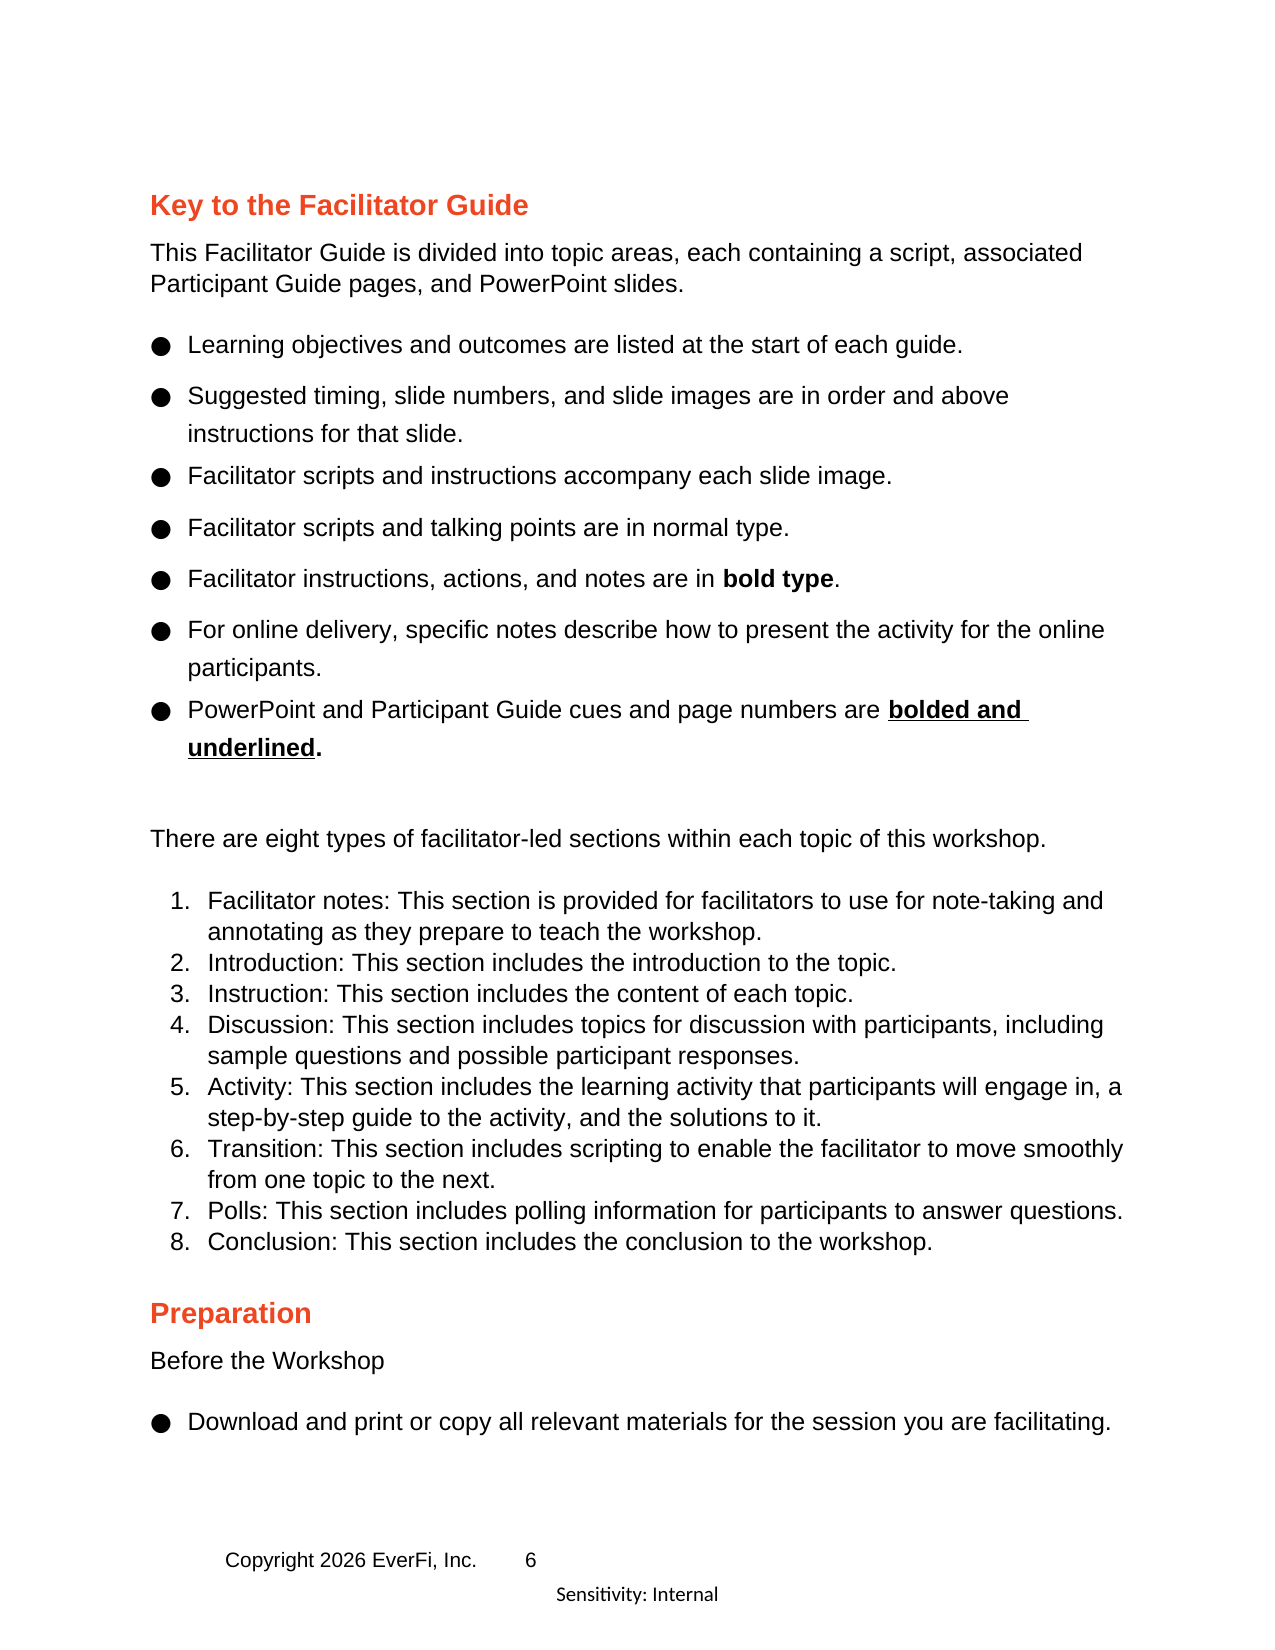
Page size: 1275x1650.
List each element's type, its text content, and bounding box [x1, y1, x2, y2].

list Download and print or copy all relevant materials for the session you are facilitating. [150, 1394, 1125, 1445]
list Polls: This section includes polling information for participants to answer questions. [275, 1196, 1125, 1225]
list For online delivery, specific notes describe how to present the activity for the online participants. [150, 602, 1125, 682]
list PowerPoint and Participant Guide cues and page numbers are bolded and underlined. [150, 682, 1125, 762]
title Key to the Facilitator Guide [150, 187, 1125, 221]
list Introduction: This section includes the introduction to the topic. [170, 948, 1125, 977]
title Preparation [150, 1296, 1125, 1329]
list Suggested timing, slide numbers, and slide images are in order and above instructions for that slide. [150, 368, 1125, 448]
list Discussion: This section includes topics for discussion with participants, including sample questions and possible participant responses. [170, 1010, 1125, 1070]
list Conclusion: This section includes the conclusion to the workshop. [170, 1227, 1125, 1256]
list Instruction: This section includes the content of each topic. [170, 979, 1125, 1008]
text This Facilitator Guide is divided into topic areas, each containing a script, associated Participant Guide pages, and PowerPoint slides. [150, 238, 1125, 298]
list Learning objectives and outcomes are listed at the start of each guide. [150, 317, 1125, 368]
text There are eight types of facilitator-led sections within each topic of this workshop. [150, 824, 1125, 852]
list Facilitator notes: This section is provided for facilitators to use for note-taking and annotating as they prepare to teach the workshop. [170, 886, 1125, 946]
list Facilitator instructions, actions, and notes are in bold type. [150, 550, 1125, 602]
list Activity: This section includes the learning activity that participants will engage in, a step-by-step guide to the activity, and the solutions to it. [170, 1072, 1125, 1132]
list Transition: This section includes scripting to enable the facilitator to move smoothly from one topic to the next. [170, 1134, 1125, 1194]
list Facilitator scripts and talking points are in normal type. [150, 499, 1125, 550]
text Before the Workshop [150, 1346, 1125, 1375]
list Facilitator scripts and instructions accompany each slide image. [150, 448, 1125, 499]
